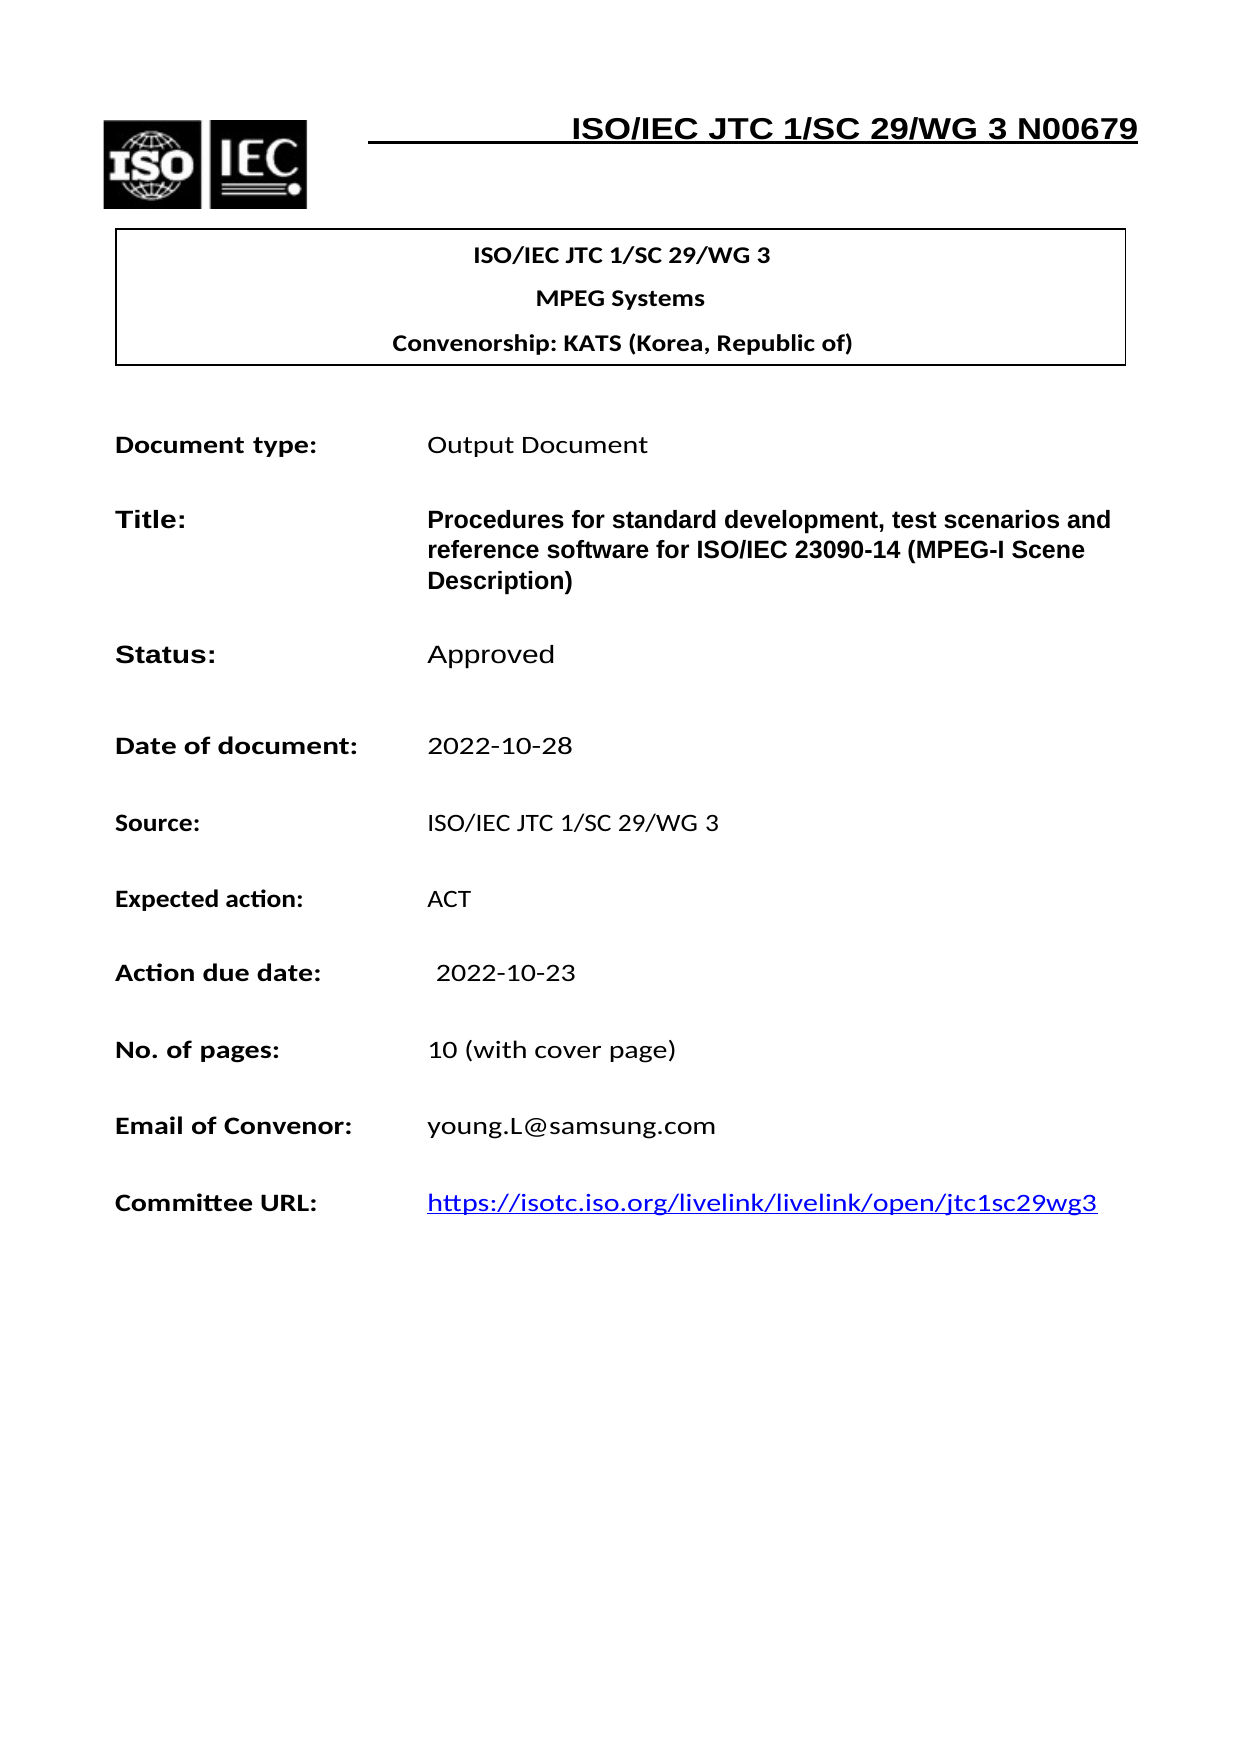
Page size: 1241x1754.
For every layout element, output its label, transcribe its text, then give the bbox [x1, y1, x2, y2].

picture [103, 120, 308, 209]
text Committee URL: https://isotc.iso.org/livelink/livelink/open/jtc1sc29wg3 [115, 1187, 1138, 1217]
text Date of document: 2022-10-28 [115, 731, 1138, 761]
text Email of Convenor: young.L@samsung.com [115, 1110, 1138, 1141]
text Status: Approved [115, 640, 1116, 668]
text Title: Procedures for standard development, test scenarios and reference software for ISO/IEC 23090-14 (MPEG-I Scene Description) [115, 505, 1116, 594]
text Source: ISO/IEC JTC 1/SC 29/WG 3 [115, 807, 1138, 837]
text Action due date: 2022-10-23 [115, 957, 1138, 988]
text Expected action: ACT [115, 883, 1138, 914]
text No. of pages: 11 (with cover page) [115, 1034, 1138, 1064]
text Document type: Output Document [115, 429, 1138, 459]
title ISO/IEC JTC 1/SC 29/WG 3 N00679 [228, 111, 1138, 146]
